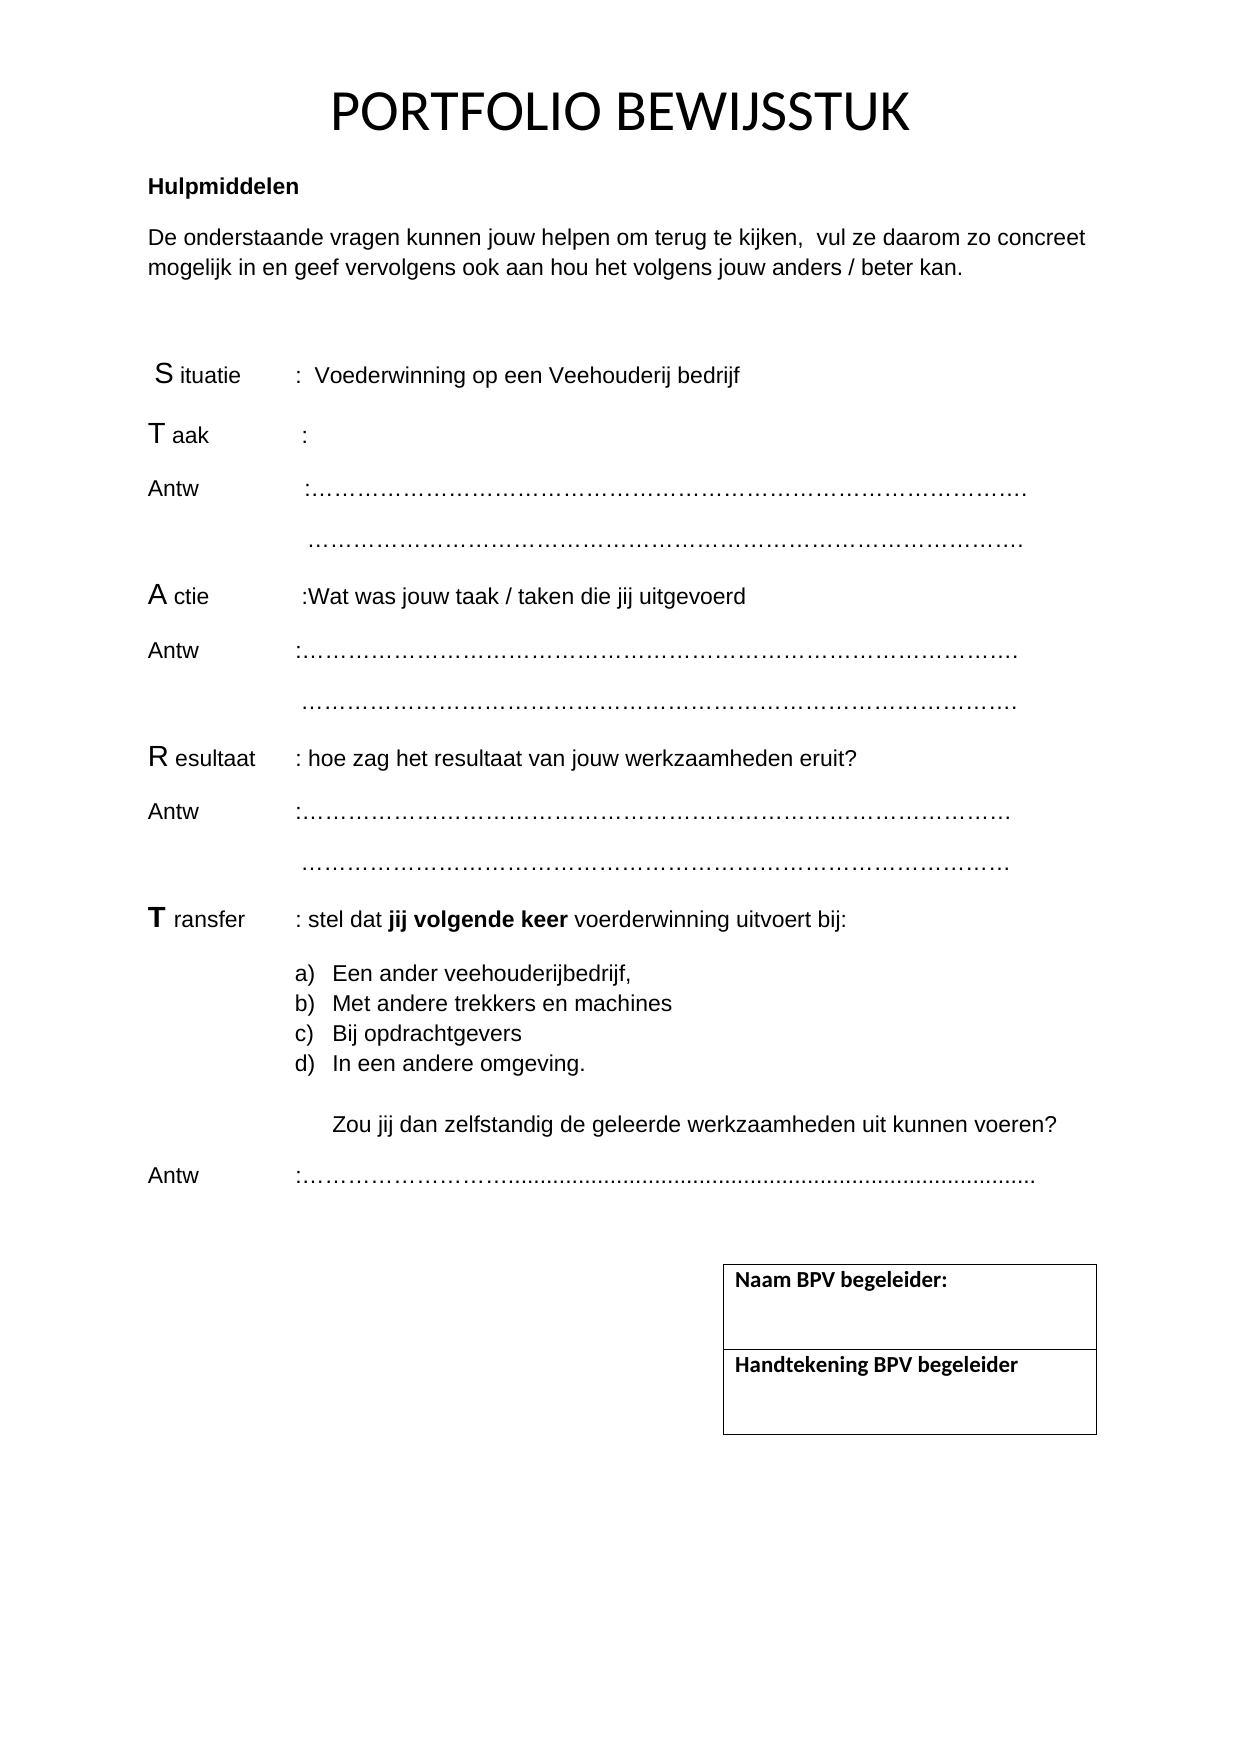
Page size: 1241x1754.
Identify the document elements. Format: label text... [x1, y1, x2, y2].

text A ctie :Wat was jouw taak / taken die jij uitgevoerd [148, 577, 1092, 611]
text Antw :………………………………………………………………………………… [148, 798, 1092, 824]
text R esultaat : hoe zag het resultaat van jouw werkzaamheden eruit? [148, 739, 1092, 772]
text T aak : [148, 416, 1092, 449]
text Hulpmiddelen [148, 173, 1092, 199]
list Zou jij dan zelfstandig de geleerde werkzaamheden uit kunnen voeren? [332, 1111, 1092, 1137]
text S ituatie : Voederwinning op een Veehouderij bedrijf [148, 356, 1092, 390]
text ………………………………………………………………………………… [148, 849, 1092, 876]
table_cell Handtekening BPV begeleider [724, 1350, 1096, 1434]
text De onderstaande vragen kunnen jouw helpen om terug te kijken, vul ze daarom zo concreet mogelijk in en geef vervolgens ook aan hou het volgens jouw anders / beter kan. [148, 224, 1092, 281]
list In een andere omgeving. [294, 1050, 1092, 1077]
text …………………………………………………………………………………. [148, 688, 1092, 714]
list Bij opdrachtgevers [294, 1020, 1092, 1046]
table_header Naam BPV begeleider: [724, 1265, 1096, 1349]
text T ransfer : stel dat jij volgende keer voerderwinning uitvoert bij: [148, 900, 1092, 934]
text …………………………………………………………………………………. [148, 526, 1092, 553]
list Met andere trekkers en machines [294, 990, 1092, 1016]
text Antw :…………………………………………………………………………………. [148, 637, 1092, 663]
list Een ander veehouderijbedrijf, [294, 959, 1092, 986]
text Antw :…………………………………………………………………………………. [148, 475, 1092, 502]
text Antw :………………………................................................................................... [148, 1162, 1092, 1188]
